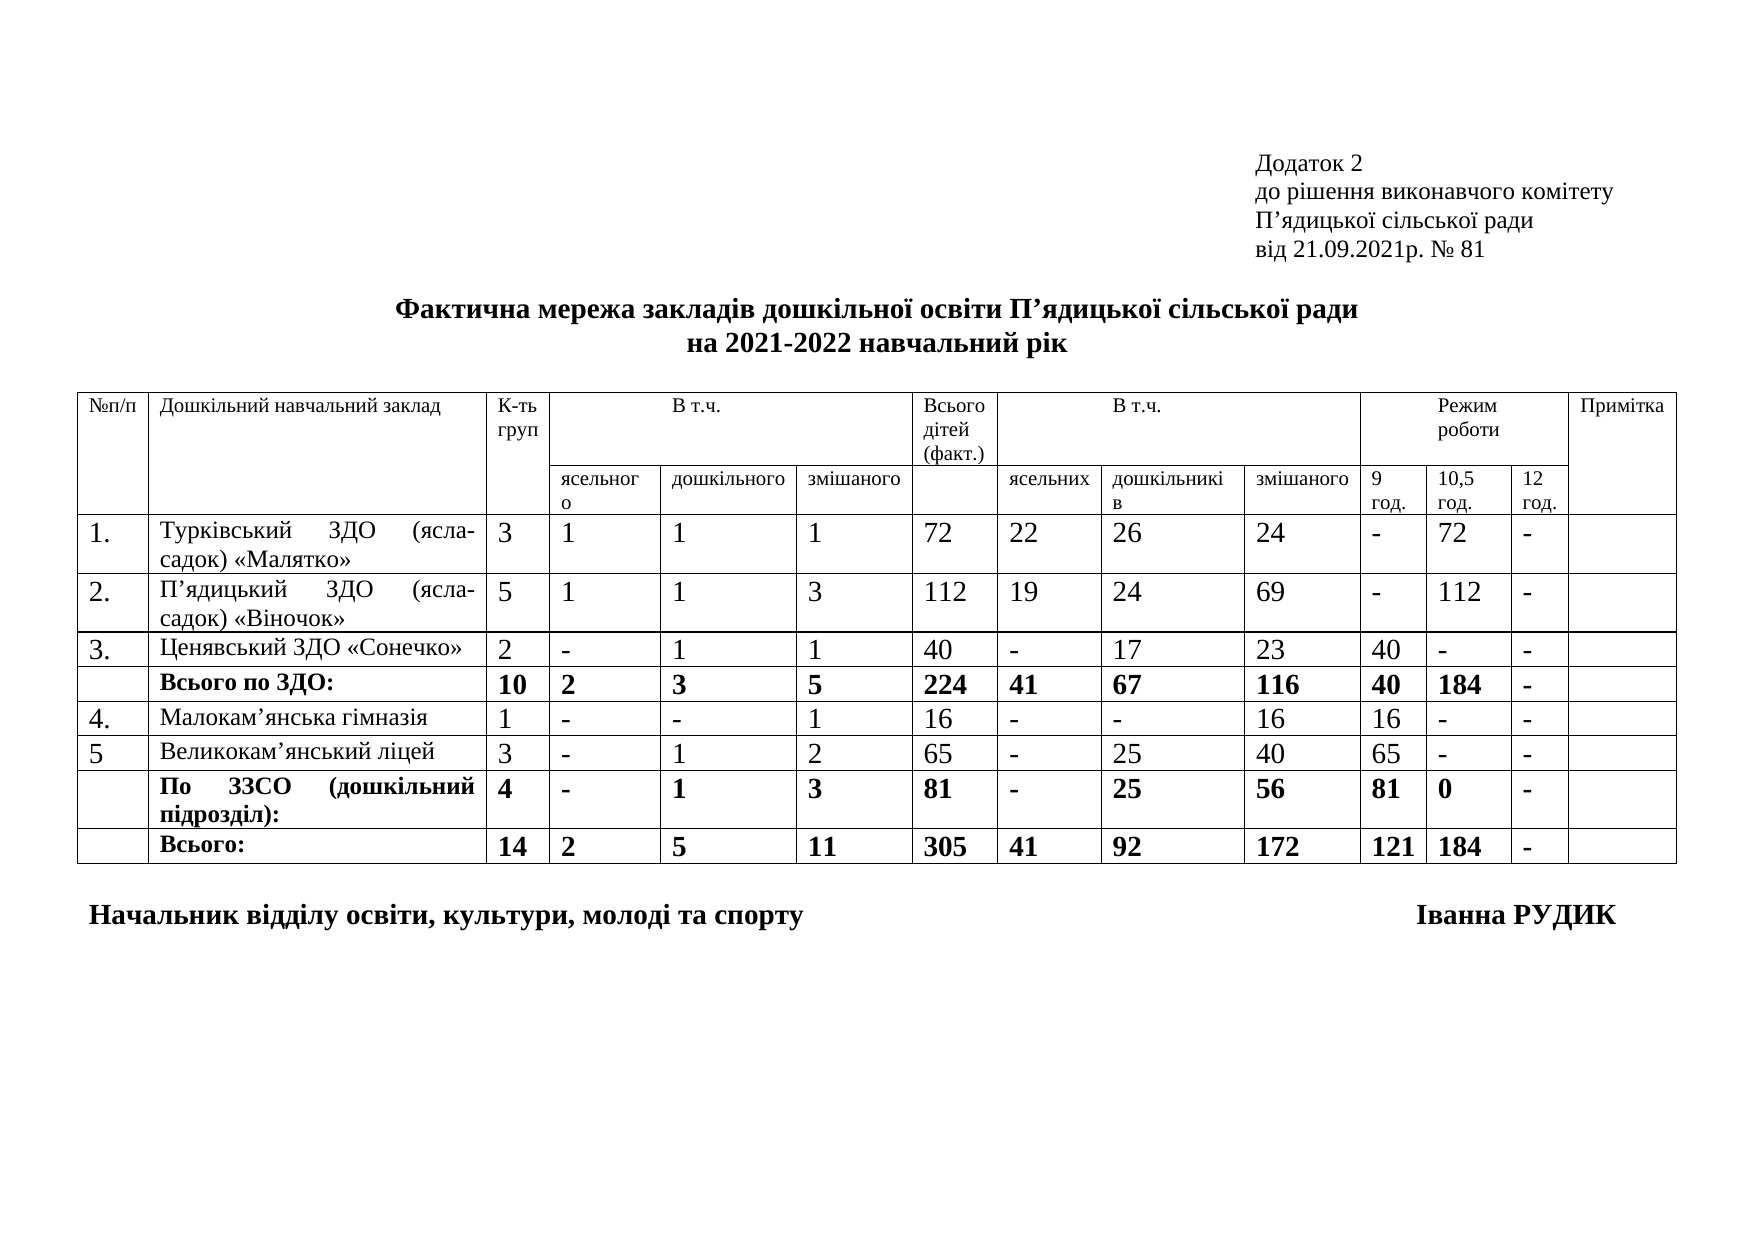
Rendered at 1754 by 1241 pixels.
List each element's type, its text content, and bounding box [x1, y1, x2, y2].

table_cell - [998, 633, 1101, 666]
table_cell [78, 771, 148, 828]
table_cell [487, 465, 549, 514]
table_cell [1569, 633, 1676, 666]
table_cell 3 [661, 667, 796, 701]
table_cell 41 [998, 667, 1101, 701]
table_cell 224 [913, 667, 997, 701]
table_cell змішаного [1245, 466, 1360, 514]
table_cell 1 [661, 771, 796, 828]
table_cell [1569, 465, 1676, 514]
table_cell 16 [1361, 702, 1426, 735]
table_cell Малокам’янська гімназія [149, 702, 486, 735]
table_header В т.ч. [661, 393, 796, 465]
table_cell 9 год. [1361, 466, 1426, 514]
table_cell - [1512, 829, 1568, 863]
table_cell 1 [661, 574, 796, 631]
table_cell 5 [78, 736, 148, 770]
table_cell 22 [998, 515, 1101, 573]
table_cell 3 [797, 771, 912, 828]
table_cell - [1427, 633, 1511, 666]
table_cell 2 [487, 633, 549, 666]
table_cell - [1512, 633, 1568, 666]
table_header [1511, 393, 1568, 465]
table_cell 305 [913, 829, 997, 863]
table_cell - [1512, 574, 1568, 631]
table_cell - [550, 771, 660, 828]
table_cell дошкільного [661, 466, 796, 514]
text від 21.09.2021р. № 81 [1255, 234, 1665, 263]
table_cell [1569, 574, 1676, 631]
table_cell Всього: [149, 829, 486, 863]
table_cell Ценявський ЗДО «Сонечко» [149, 633, 486, 666]
table_cell - [1427, 702, 1511, 735]
table_cell 41 [998, 829, 1101, 863]
table_cell - [998, 771, 1101, 828]
table_cell 1 [487, 702, 549, 735]
table_cell [1569, 515, 1676, 573]
table_cell 40 [913, 633, 997, 666]
table_header [1361, 393, 1426, 465]
table_cell 121 [1361, 829, 1426, 863]
table_cell 25 [1102, 771, 1244, 828]
table_cell [1569, 829, 1676, 863]
table_cell [1569, 771, 1676, 828]
table_cell [913, 466, 997, 514]
table_cell 92 [1102, 829, 1244, 863]
table_cell 2 [797, 736, 912, 770]
table_cell - [550, 633, 660, 666]
table_cell 65 [1361, 736, 1426, 770]
table_cell 26 [1102, 515, 1244, 573]
table_cell 4 [487, 771, 549, 828]
table_cell 81 [913, 771, 997, 828]
table_cell - [998, 736, 1101, 770]
table_cell [149, 465, 486, 514]
table_cell [78, 829, 148, 863]
table_cell 1 [661, 515, 796, 573]
table_cell - [1512, 702, 1568, 735]
table_cell 3 [797, 574, 912, 631]
table_cell 112 [913, 574, 997, 631]
table_header [550, 393, 661, 465]
table_cell [78, 667, 148, 701]
table_header №п/п [78, 393, 148, 465]
text на 2021-2022 навчальний рік [88, 325, 1665, 358]
table_cell 2. [78, 574, 148, 631]
text П’ядицької сільської ради [1255, 205, 1665, 234]
table_cell Турківський ЗДО (ясла-садок) «Малятко» [149, 515, 486, 573]
table_cell - [1512, 515, 1568, 573]
table_cell Всього по ЗДО: [149, 667, 486, 701]
table_cell 65 [913, 736, 997, 770]
table_cell - [998, 702, 1101, 735]
table_cell - [661, 702, 796, 735]
table_cell По ЗЗСО (дошкільний підрозділ): [149, 771, 486, 828]
table_cell - [1427, 736, 1511, 770]
table_cell П’ядицький ЗДО (ясла-садок) «Віночок» [149, 574, 486, 631]
table_cell 23 [1245, 633, 1360, 666]
table_cell - [1102, 702, 1244, 735]
table_cell 40 [1361, 633, 1426, 666]
table_cell 4. [78, 702, 148, 735]
table_cell ясельних [998, 466, 1101, 514]
table_cell 16 [913, 702, 997, 735]
table_cell 81 [1361, 771, 1426, 828]
table_header Режим роботи [1426, 393, 1511, 465]
table_cell 3. [78, 633, 148, 666]
table_header Дошкільний навчальний заклад [149, 393, 486, 465]
table_cell 25 [1102, 736, 1244, 770]
table_cell - [550, 736, 660, 770]
table_cell 1. [78, 515, 148, 573]
table_cell 172 [1245, 829, 1360, 863]
table_cell 184 [1427, 829, 1511, 863]
table_cell 17 [1102, 633, 1244, 666]
table_cell 24 [1102, 574, 1244, 631]
text Начальник відділу освіти, культури, молоді та спорту Іванна РУДИК [88, 897, 1665, 931]
table_cell 112 [1427, 574, 1511, 631]
table_cell 5 [797, 667, 912, 701]
table_cell 72 [1427, 515, 1511, 573]
table_cell 2 [550, 829, 660, 863]
text Додаток 2 [1255, 148, 1665, 176]
table_cell змішаного [797, 466, 912, 514]
table_cell - [1512, 771, 1568, 828]
table_cell 1 [550, 574, 660, 631]
table_cell 3 [487, 515, 549, 573]
text Фактична мережа закладів дошкільної освіти П’ядицької сільської ради [88, 291, 1665, 325]
text до рішення виконавчого комітету [1255, 176, 1665, 205]
table_cell 72 [913, 515, 997, 573]
table_cell 19 [998, 574, 1101, 631]
table_cell 184 [1427, 667, 1511, 701]
table_cell 1 [661, 633, 796, 666]
table_cell 5 [487, 574, 549, 631]
table_cell 24 [1245, 515, 1360, 573]
table_cell - [550, 702, 660, 735]
table_cell 1 [661, 736, 796, 770]
table_cell 1 [550, 515, 660, 573]
table_cell 2 [550, 667, 660, 701]
table_header [998, 393, 1101, 465]
table_header [796, 393, 912, 465]
table_cell 12 год. [1512, 466, 1568, 514]
table_cell 10,5 год. [1427, 466, 1511, 514]
table_header Всього дітей (факт.) [913, 393, 997, 465]
table_cell [1569, 702, 1676, 735]
table_cell 16 [1245, 702, 1360, 735]
table_cell дошкільників [1102, 466, 1244, 514]
table_header Примітка [1569, 393, 1676, 465]
table_cell 3 [487, 736, 549, 770]
table_cell 40 [1361, 667, 1426, 701]
table_cell 1 [797, 633, 912, 666]
table_cell 69 [1245, 574, 1360, 631]
table_cell 40 [1245, 736, 1360, 770]
table_cell - [1512, 667, 1568, 701]
table_cell 5 [661, 829, 796, 863]
table_header [1245, 393, 1360, 465]
table_header В т.ч. [1101, 393, 1244, 465]
table_cell - [1361, 574, 1426, 631]
table_cell 56 [1245, 771, 1360, 828]
table_cell Великокам’янський ліцей [149, 736, 486, 770]
table_cell [78, 465, 148, 514]
table_cell 10 [487, 667, 549, 701]
table_cell ясельного [550, 466, 660, 514]
table_cell - [1361, 515, 1426, 573]
table_cell 11 [797, 829, 912, 863]
table_header К-ть груп [487, 393, 549, 465]
table_cell 67 [1102, 667, 1244, 701]
table_cell 1 [797, 515, 912, 573]
table_cell - [1512, 736, 1568, 770]
table_cell [1569, 736, 1676, 770]
table_cell 0 [1427, 771, 1511, 828]
table_cell 1 [797, 702, 912, 735]
table_cell 116 [1245, 667, 1360, 701]
table_cell 14 [487, 829, 549, 863]
table_cell [1569, 667, 1676, 701]
